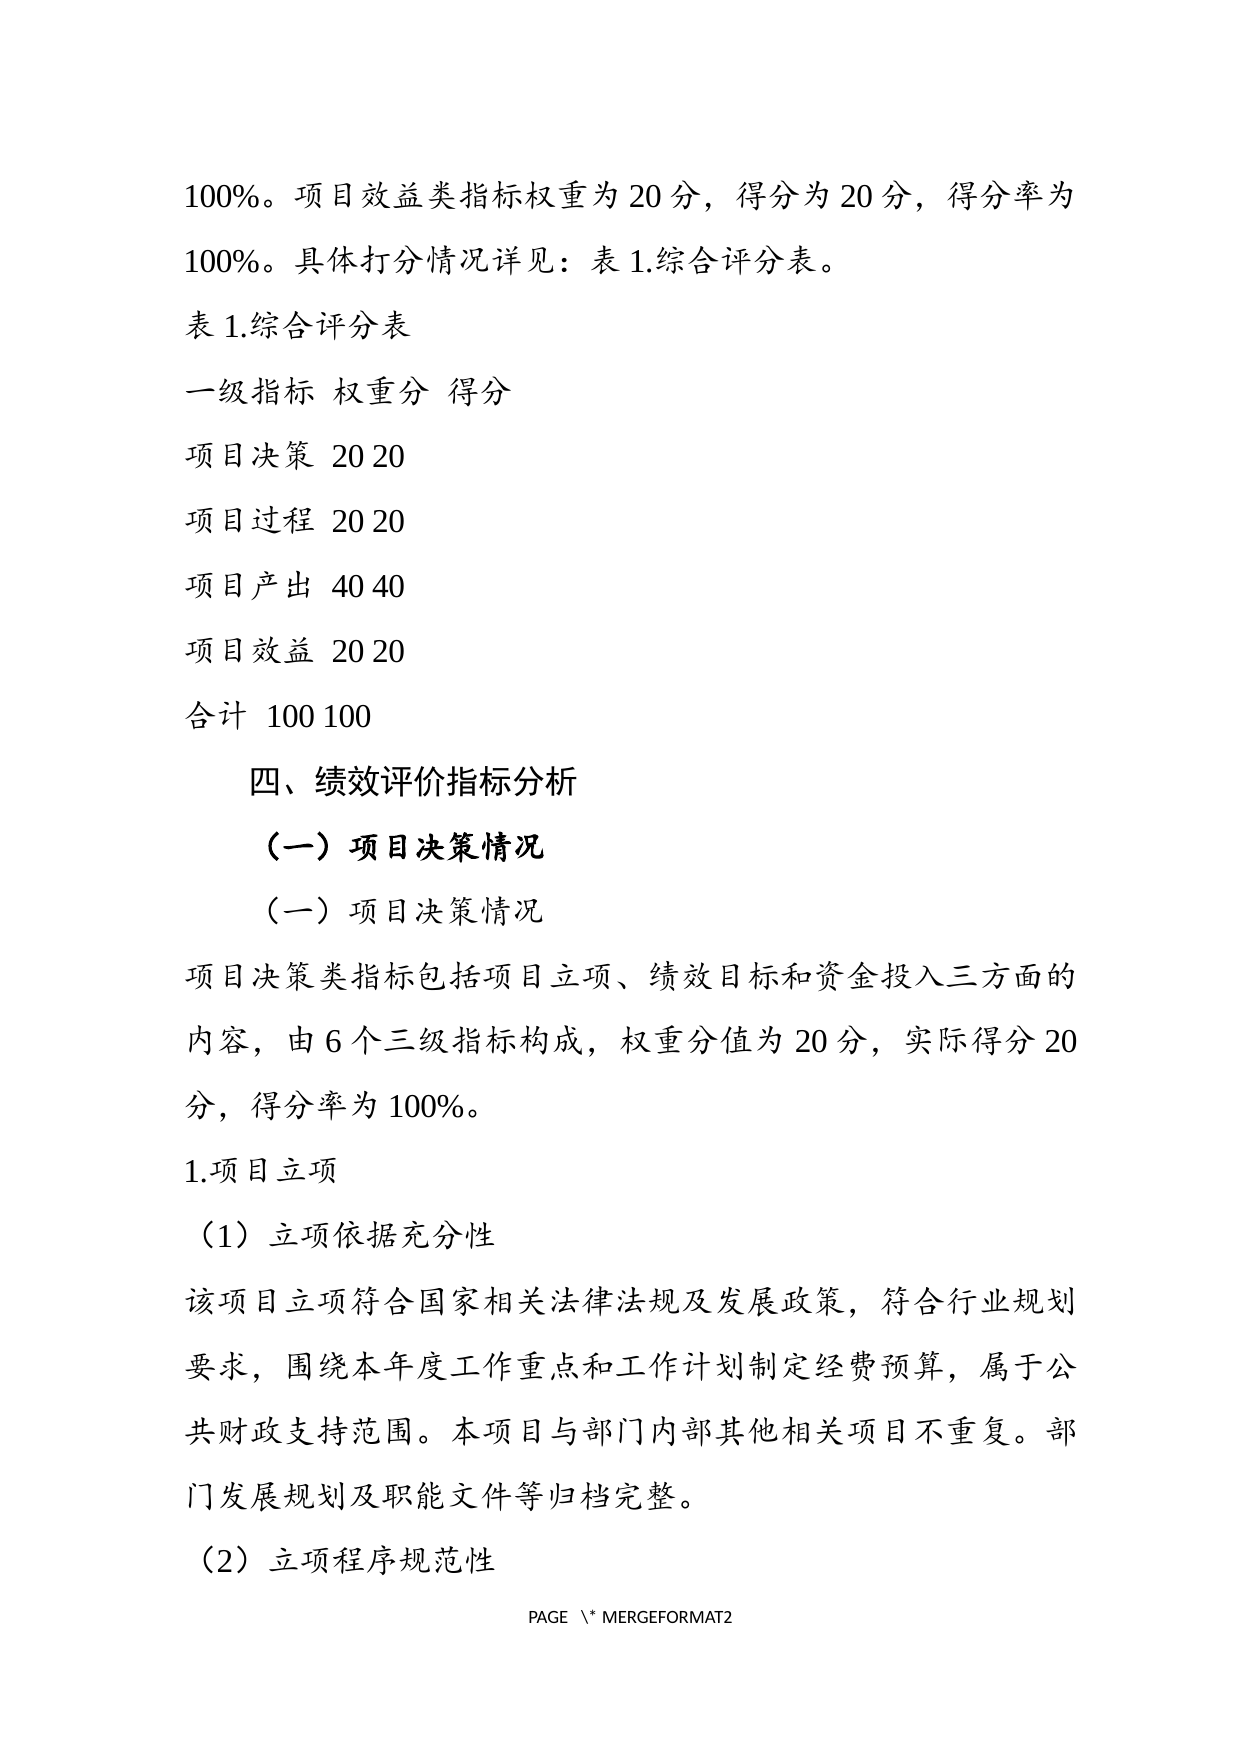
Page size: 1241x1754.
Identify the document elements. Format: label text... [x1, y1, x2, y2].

text 四、绩效评价指标分析 [183, 747, 1078, 812]
text （一）项目决策情况 [183, 812, 1078, 877]
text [183, 162, 1078, 747]
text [183, 877, 1078, 1592]
